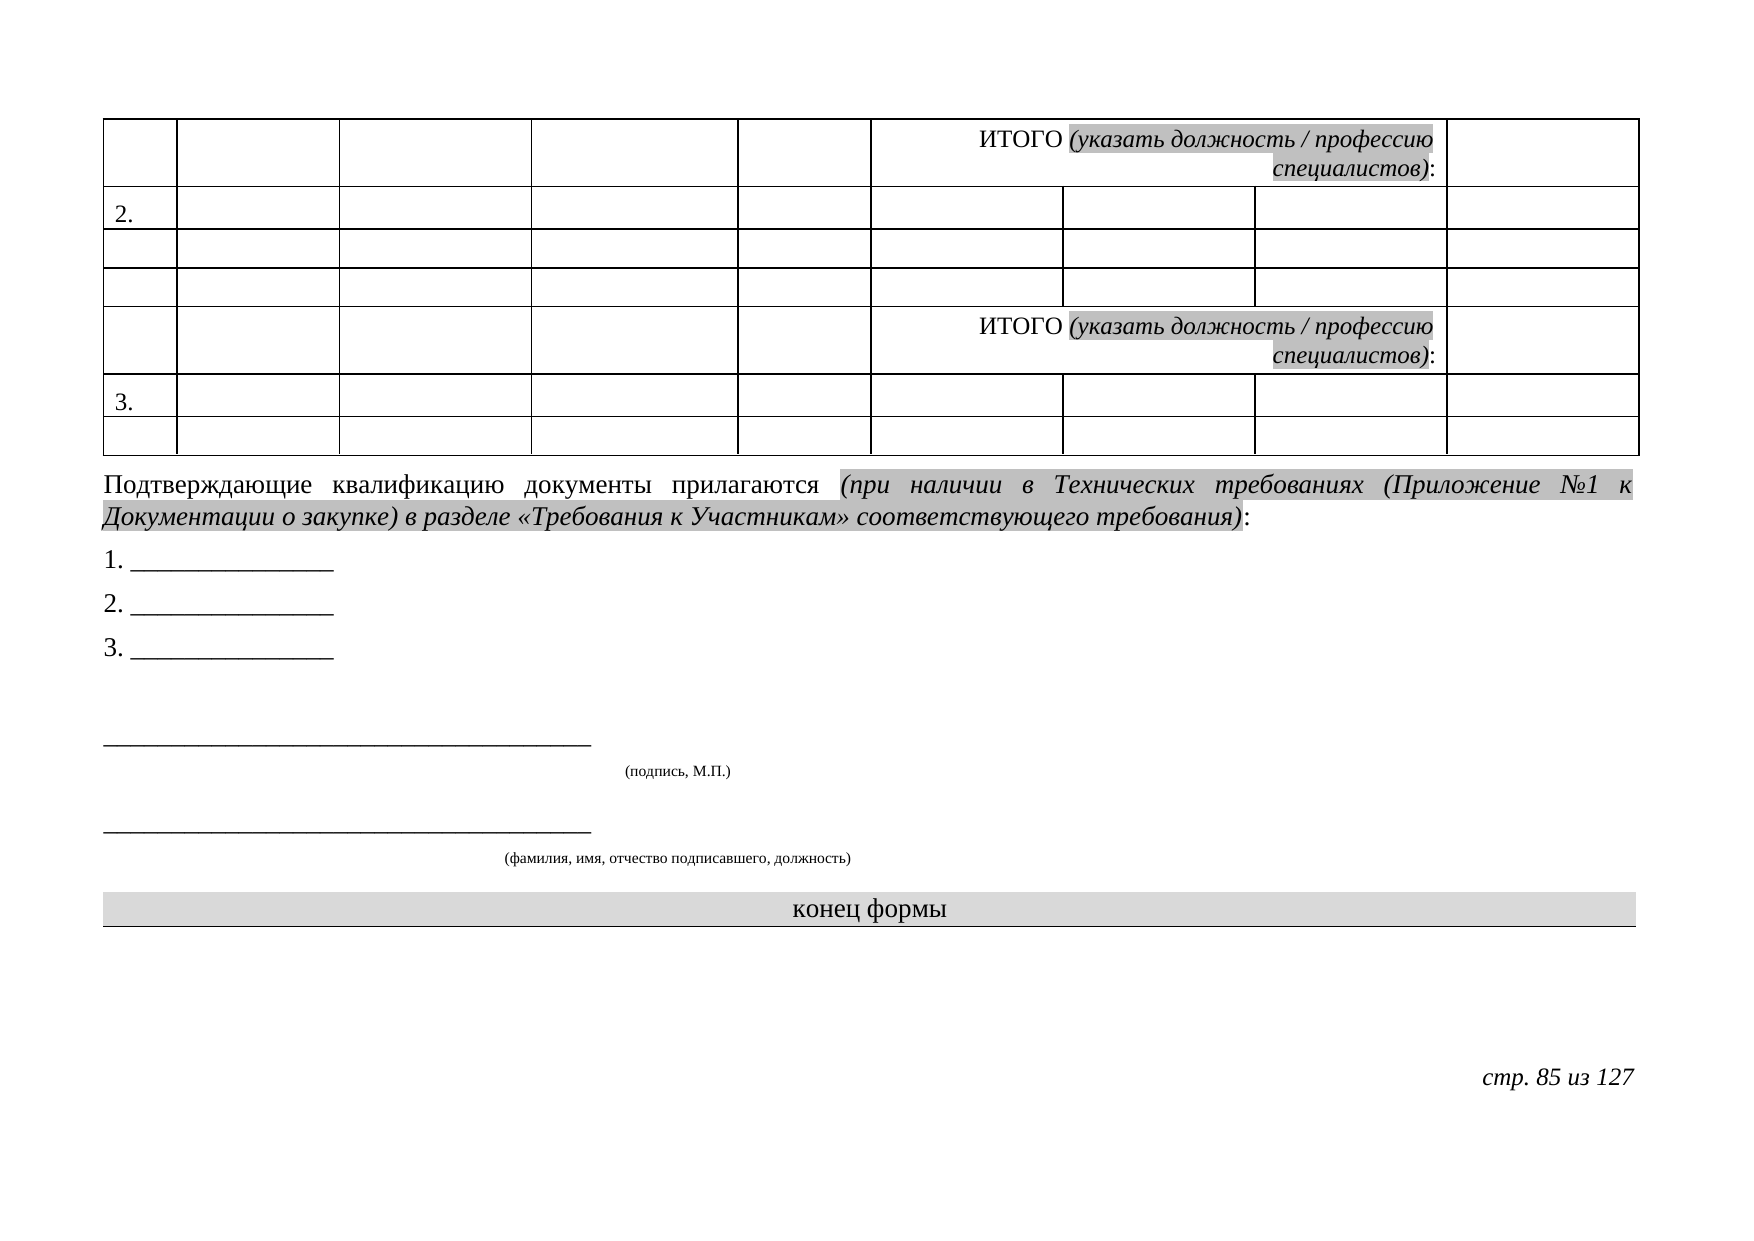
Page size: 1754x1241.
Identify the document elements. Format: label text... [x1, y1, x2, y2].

text 3. _______________ [103, 631, 1636, 662]
table_cell [1448, 120, 1638, 186]
table_cell [178, 230, 339, 267]
table_cell [104, 307, 176, 373]
text (фамилия, имя, отчество подписавшего, должность) [103, 849, 1252, 880]
table_cell [340, 307, 531, 373]
table_cell [872, 375, 1062, 416]
table_cell [1448, 187, 1638, 228]
table_cell [1064, 269, 1254, 306]
text конец формы [103, 892, 1636, 926]
table_cell [1064, 230, 1254, 267]
table_cell [739, 375, 870, 416]
table_cell [178, 417, 339, 454]
table_cell [532, 417, 737, 454]
table_cell [532, 375, 737, 416]
table_cell [1448, 269, 1638, 306]
table_cell [340, 375, 531, 416]
table_cell [739, 230, 870, 267]
table_cell [739, 120, 870, 186]
table_cell [178, 375, 339, 416]
table_cell [872, 187, 1062, 228]
table_cell [1256, 375, 1446, 416]
table_cell [739, 417, 870, 454]
table_cell [739, 307, 870, 373]
table_cell [532, 307, 737, 373]
table_cell [1064, 375, 1254, 416]
table_cell [178, 120, 339, 186]
text (подпись, М.П.) [103, 762, 1252, 793]
table_cell [178, 187, 339, 228]
table_cell [872, 269, 1062, 306]
table_cell [1064, 187, 1254, 228]
table_cell [1256, 187, 1446, 228]
table_cell [104, 417, 176, 454]
table_cell [739, 269, 870, 306]
table_cell [178, 307, 339, 373]
table_cell [104, 269, 176, 306]
table_cell [178, 269, 339, 306]
table_cell ИТОГО (указать должность / профессию специалистов): [872, 120, 1446, 186]
table_cell [872, 230, 1062, 267]
table_cell [340, 230, 531, 267]
table_cell ИТОГО (указать должность / профессию специалистов): [872, 307, 1446, 373]
table_cell [1448, 417, 1638, 454]
table_cell [1448, 307, 1638, 373]
table_cell [104, 120, 176, 186]
text Подтверждающие квалификацию документы прилагаются (при наличии в Технических требованиях (Приложение №1 к Документации о закупке) в разделе «Требования к Участникам» соответствующего требования): [103, 468, 1636, 531]
table_cell [1064, 417, 1254, 454]
table_cell [1256, 269, 1446, 306]
table_cell [739, 187, 870, 228]
table_cell [340, 269, 531, 306]
table_cell [872, 417, 1062, 454]
table_cell [1448, 230, 1638, 267]
table_cell [104, 375, 176, 416]
table_cell [104, 187, 176, 228]
table_cell [532, 269, 737, 306]
table_cell [1256, 417, 1446, 454]
table_cell [104, 230, 176, 267]
table_cell [340, 417, 531, 454]
text ____________________________________ [103, 718, 1636, 749]
text ____________________________________ [103, 805, 1636, 836]
table_cell [532, 187, 737, 228]
table_cell [340, 187, 531, 228]
text 1. _______________ [103, 543, 1636, 574]
table_cell [532, 230, 737, 267]
table_cell [1256, 230, 1446, 267]
table_cell [532, 120, 737, 186]
table_cell [340, 120, 531, 186]
text 2. _______________ [103, 587, 1636, 618]
table_cell [1448, 375, 1638, 416]
